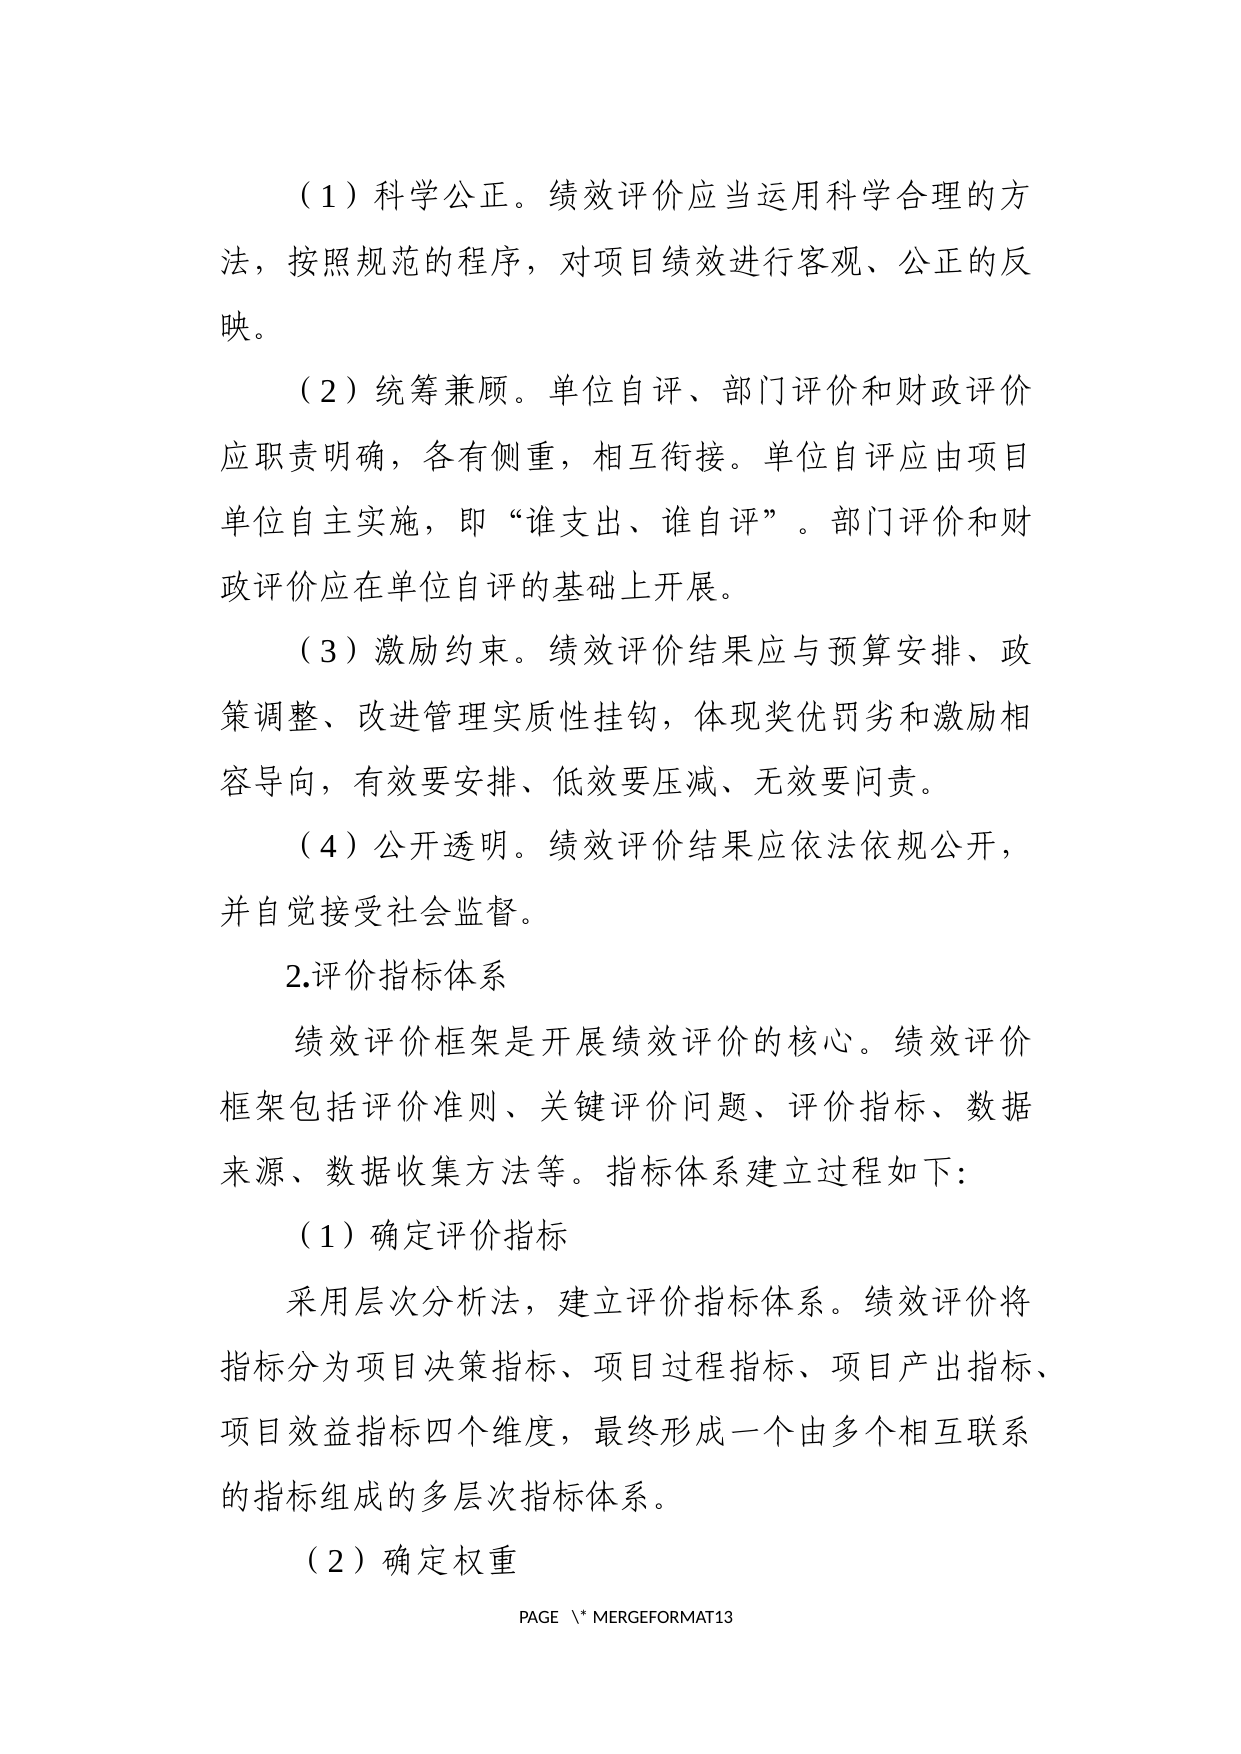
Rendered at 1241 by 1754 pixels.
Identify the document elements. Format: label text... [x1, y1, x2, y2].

title （1）科学公正。绩效评价应当运用科学合理的方法，按照规范的程序，对项目绩效进行客观、公正的反映。 [218, 162, 1033, 357]
title 2.评价指标体系 [218, 942, 1033, 1007]
title （3）激励约束。绩效评价结果应与预算安排、政策调整、改进管理实质性挂钩，体现奖优罚劣和激励相容导向，有效要安排、低效要压减、无效要问责。 [218, 617, 1033, 812]
title （2）统筹兼顾。单位自评、部门评价和财政评价应职责明确，各有侧重，相互衔接。单位自评应由项目单位自主实施，即“谁支出、谁自评”。部门评价和财政评价应在单位自评的基础上开展。 [218, 357, 1033, 617]
title 采用层次分析法，建立评价指标体系。绩效评价将指标分为项目决策指标、项目过程指标、项目产出指标、项目效益指标四个维度，最终形成一个由多个相互联系的指标组成的多层次指标体系。 [218, 1267, 1033, 1527]
text （2）确定权重 [218, 1527, 1033, 1592]
text 绩效评价框架是开展绩效评价的核心。绩效评价框架包括评价准则、关键评价问题、评价指标、数据来源、数据收集方法等。指标体系建立过程如下： [218, 1007, 1033, 1202]
title （4）公开透明。绩效评价结果应依法依规公开，并自觉接受社会监督。 [218, 812, 1033, 942]
title （1）确定评价指标 [218, 1202, 1033, 1267]
